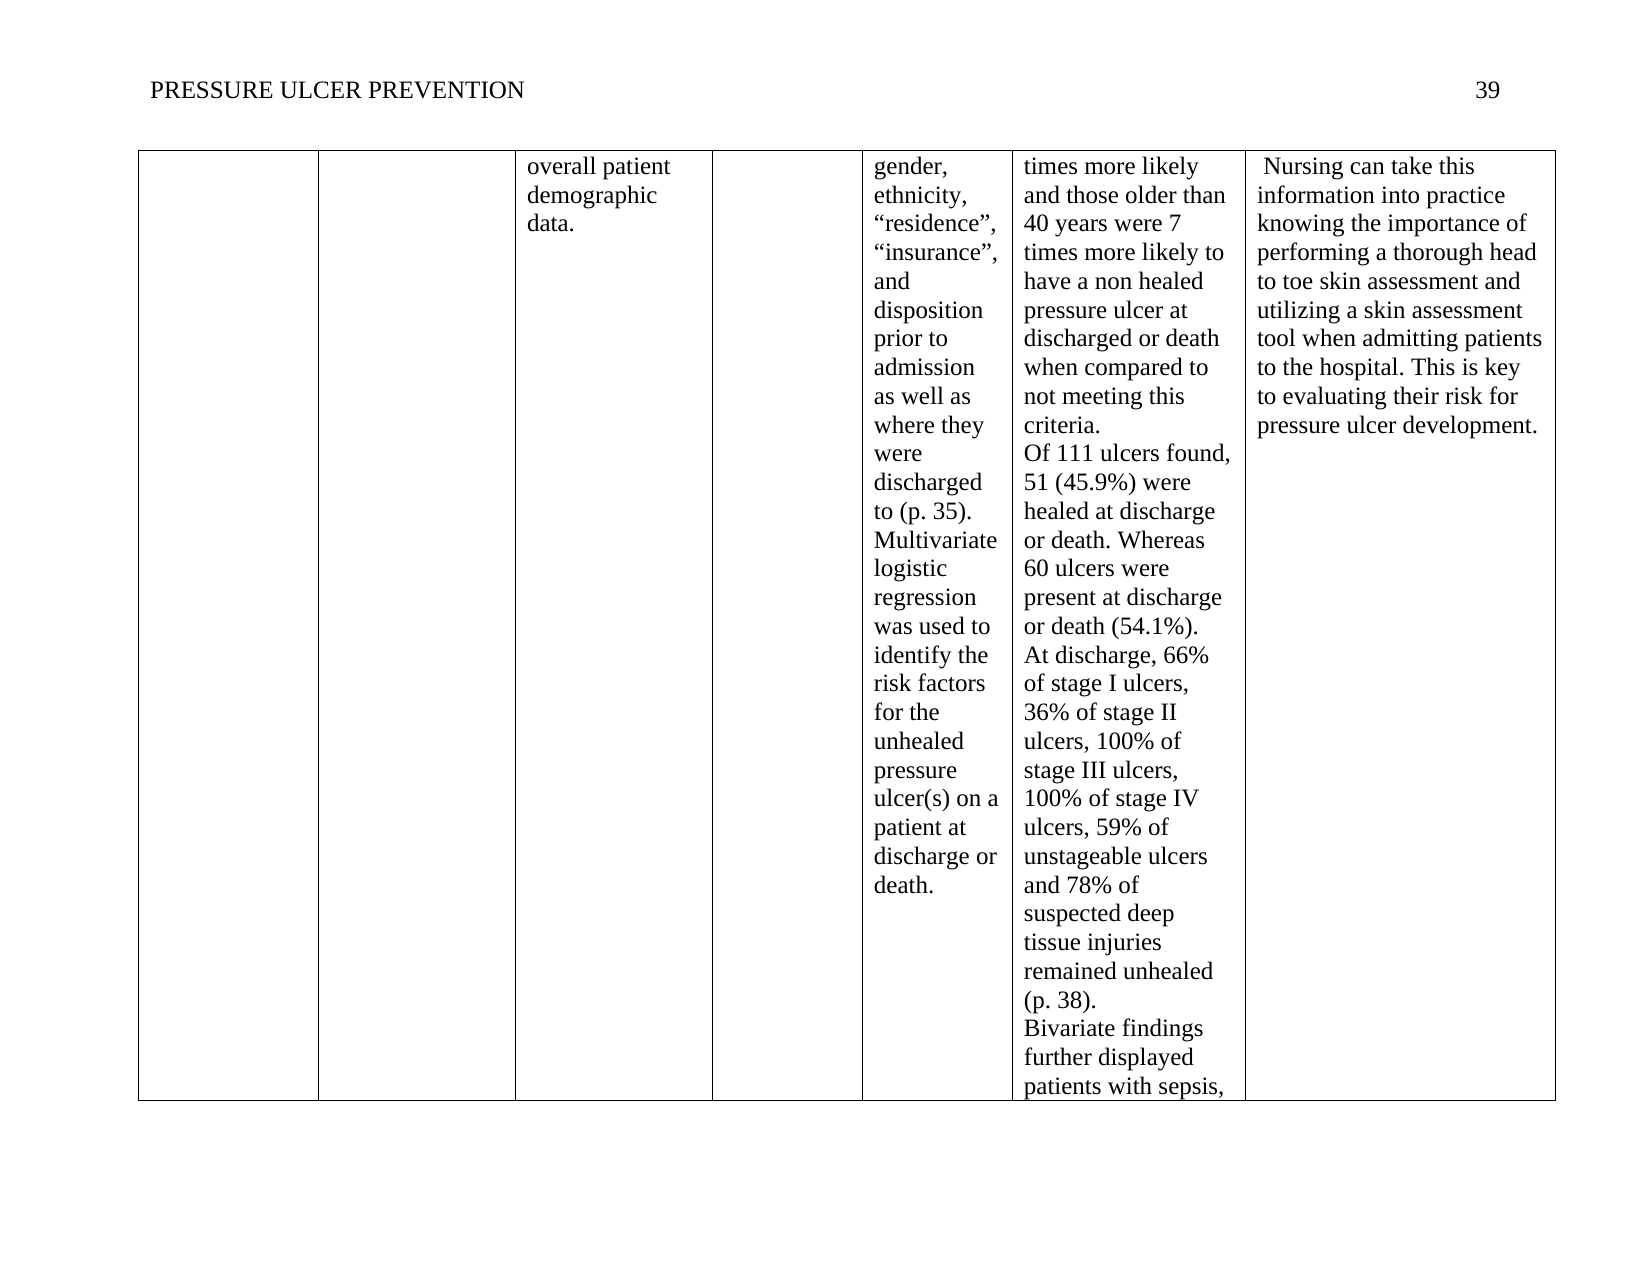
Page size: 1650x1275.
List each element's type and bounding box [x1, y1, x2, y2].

table_cell [1013, 151, 1245, 1100]
table_cell [1246, 151, 1555, 1100]
table_cell [516, 151, 712, 1100]
table_cell [863, 151, 1012, 1100]
table_cell [319, 151, 515, 1100]
table_cell [139, 151, 318, 1100]
table_cell [713, 151, 862, 1100]
